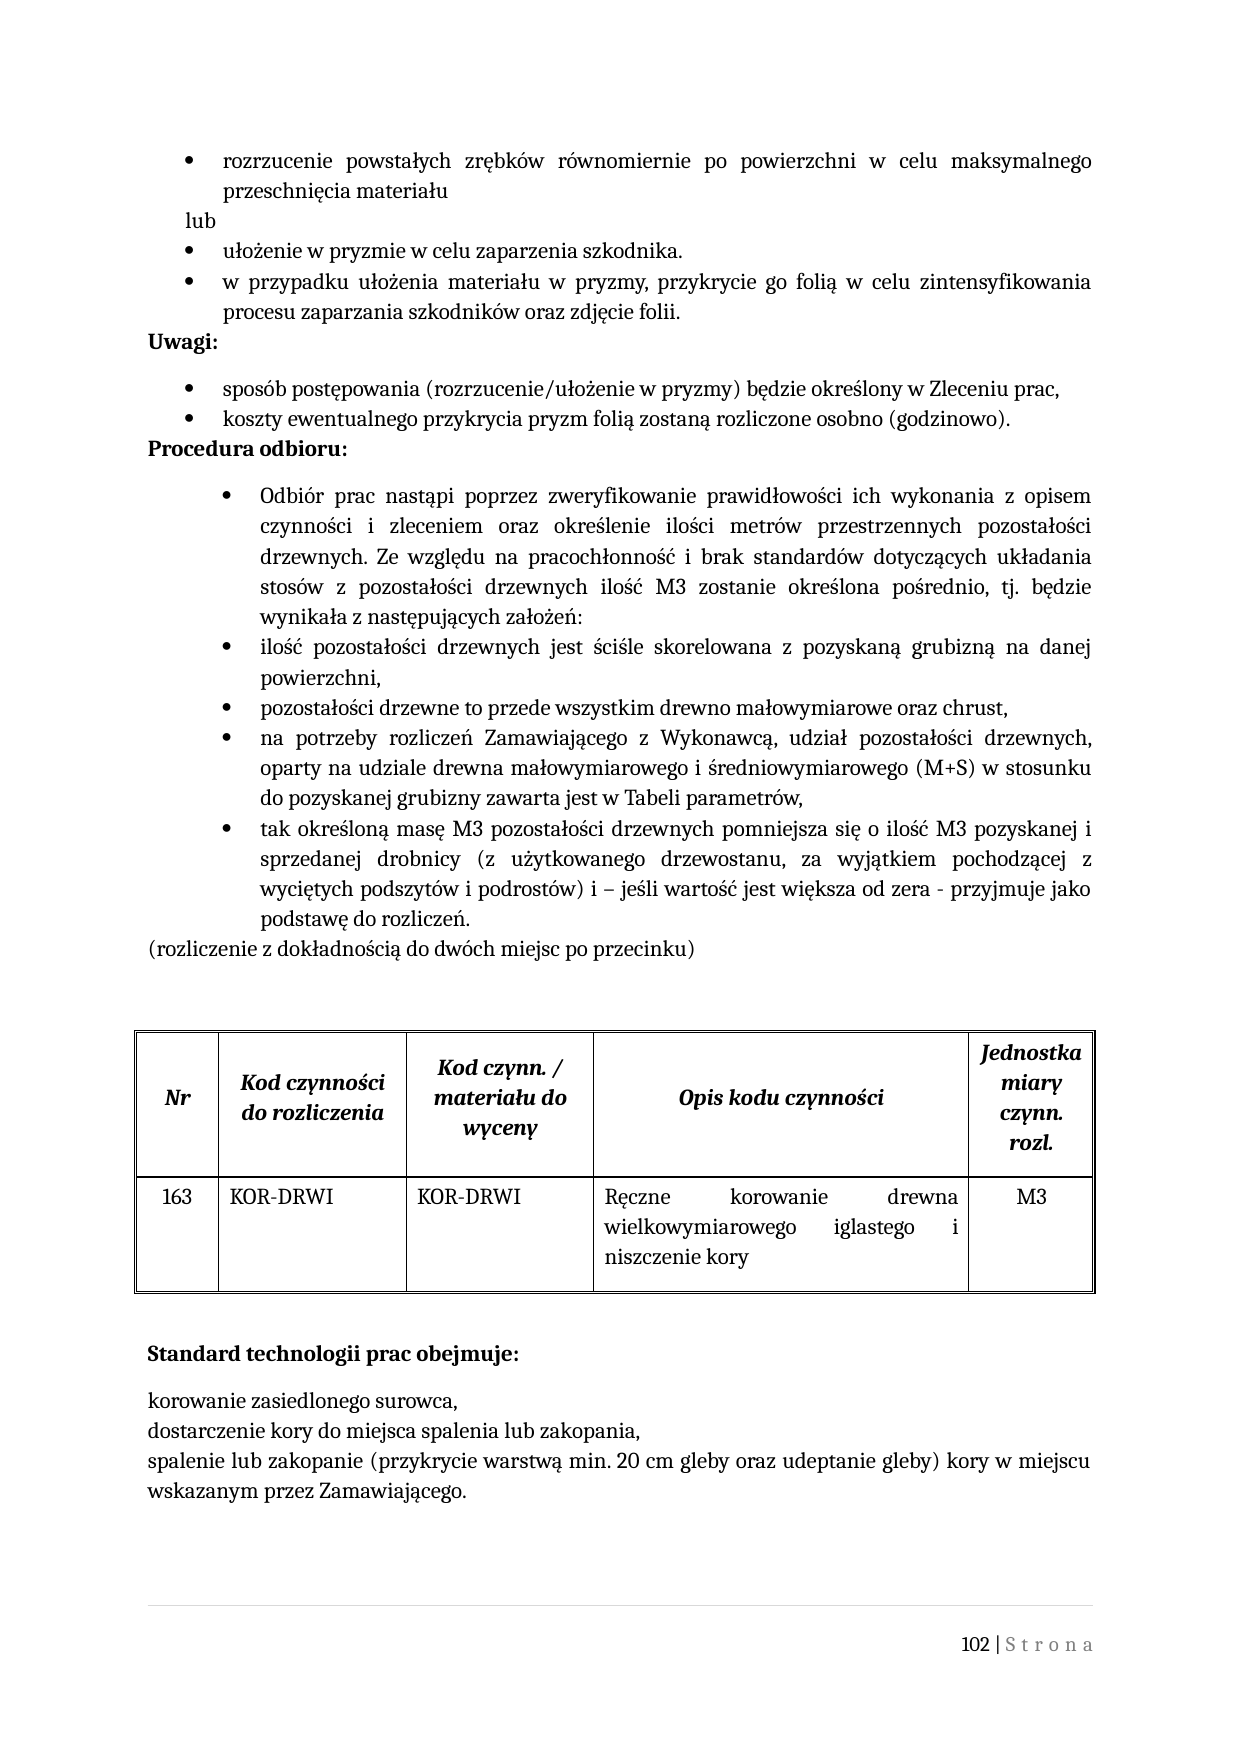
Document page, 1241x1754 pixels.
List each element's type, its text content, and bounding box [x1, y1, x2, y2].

text Procedura odbioru: [148, 436, 1093, 462]
list w przypadku ułożenia materiału w pryzmy, przykrycie go folią w celu zintensyfikowania procesu zaparzania szkodników oraz zdjęcie folii. [185, 268, 1093, 325]
list sposób postępowania (rozrzucenie/ułożenie w pryzmy) będzie określony w Zleceniu prac, [185, 376, 1093, 402]
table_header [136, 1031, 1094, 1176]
list pozostałości drzewne to przede wszystkim drewno małowymiarowe oraz chrust, [223, 694, 1093, 721]
list ułożenie w pryzmie w celu zaparzenia szkodnika. [185, 238, 1093, 264]
text dostarczenie kory do miejsca spalenia lub zakopania, [148, 1418, 1093, 1444]
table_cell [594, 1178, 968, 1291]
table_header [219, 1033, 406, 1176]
list koszty ewentualnego przykrycia pryzm folią zostaną rozliczone osobno (godzinowo). [185, 406, 1093, 432]
text (rozliczenie z dokładnością do dwóch miejsc po przecinku) [148, 936, 1093, 962]
list ilość pozostałości drzewnych jest ściśle skorelowana z pozyskaną grubizną na danej powierzchni, [223, 634, 1093, 691]
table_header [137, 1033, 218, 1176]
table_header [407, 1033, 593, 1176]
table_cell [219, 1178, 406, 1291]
list Odbiór prac nastąpi poprzez zweryfikowanie prawidłowości ich wykonania z opisem czynności i zleceniem oraz określenie ilości metrów przestrzennych pozostałości drzewnych. Ze względu na pracochłonność i brak standardów dotyczących układania stosów z pozostałości drzewnych ilość M3 zostanie określona pośrednio, tj. będzie wynikała z następujących założeń: [223, 483, 1093, 630]
text lub [185, 208, 1093, 234]
list rozrzucenie powstałych zrębków równomiernie po powierzchni w celu maksymalnego przeschnięcia materiału [185, 148, 1093, 204]
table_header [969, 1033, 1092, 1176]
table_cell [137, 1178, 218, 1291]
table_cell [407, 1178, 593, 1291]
text korowanie zasiedlonego surowca, [148, 1388, 1093, 1414]
text Uwagi: [148, 329, 1093, 355]
list na potrzeby rozliczeń Zamawiającego z Wykonawcą, udział pozostałości drzewnych, oparty na udziale drewna małowymiarowego i średniowymiarowego (M+S) w stosunku do pozyskanej grubizny zawarta jest w Tabeli parametrów, [223, 725, 1093, 811]
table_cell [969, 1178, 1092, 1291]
text Standard technologii prac obejmuje: [148, 1341, 1093, 1367]
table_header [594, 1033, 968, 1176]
text spalenie lub zakopanie (przykrycie warstwą min. 20 cm gleby oraz udeptanie gleby) kory w miejscu wskazanym przez Zamawiającego. [148, 1448, 1093, 1504]
list tak określoną masę M3 pozostałości drzewnych pomniejsza się o ilość M3 pozyskanej i sprzedanej drobnicy (z użytkowanego drzewostanu, za wyjątkiem pochodzącej z wyciętych podszytów i podrostów) i – jeśli wartość jest większa od zera - przyjmuje jako podstawę do rozliczeń. [223, 815, 1093, 932]
